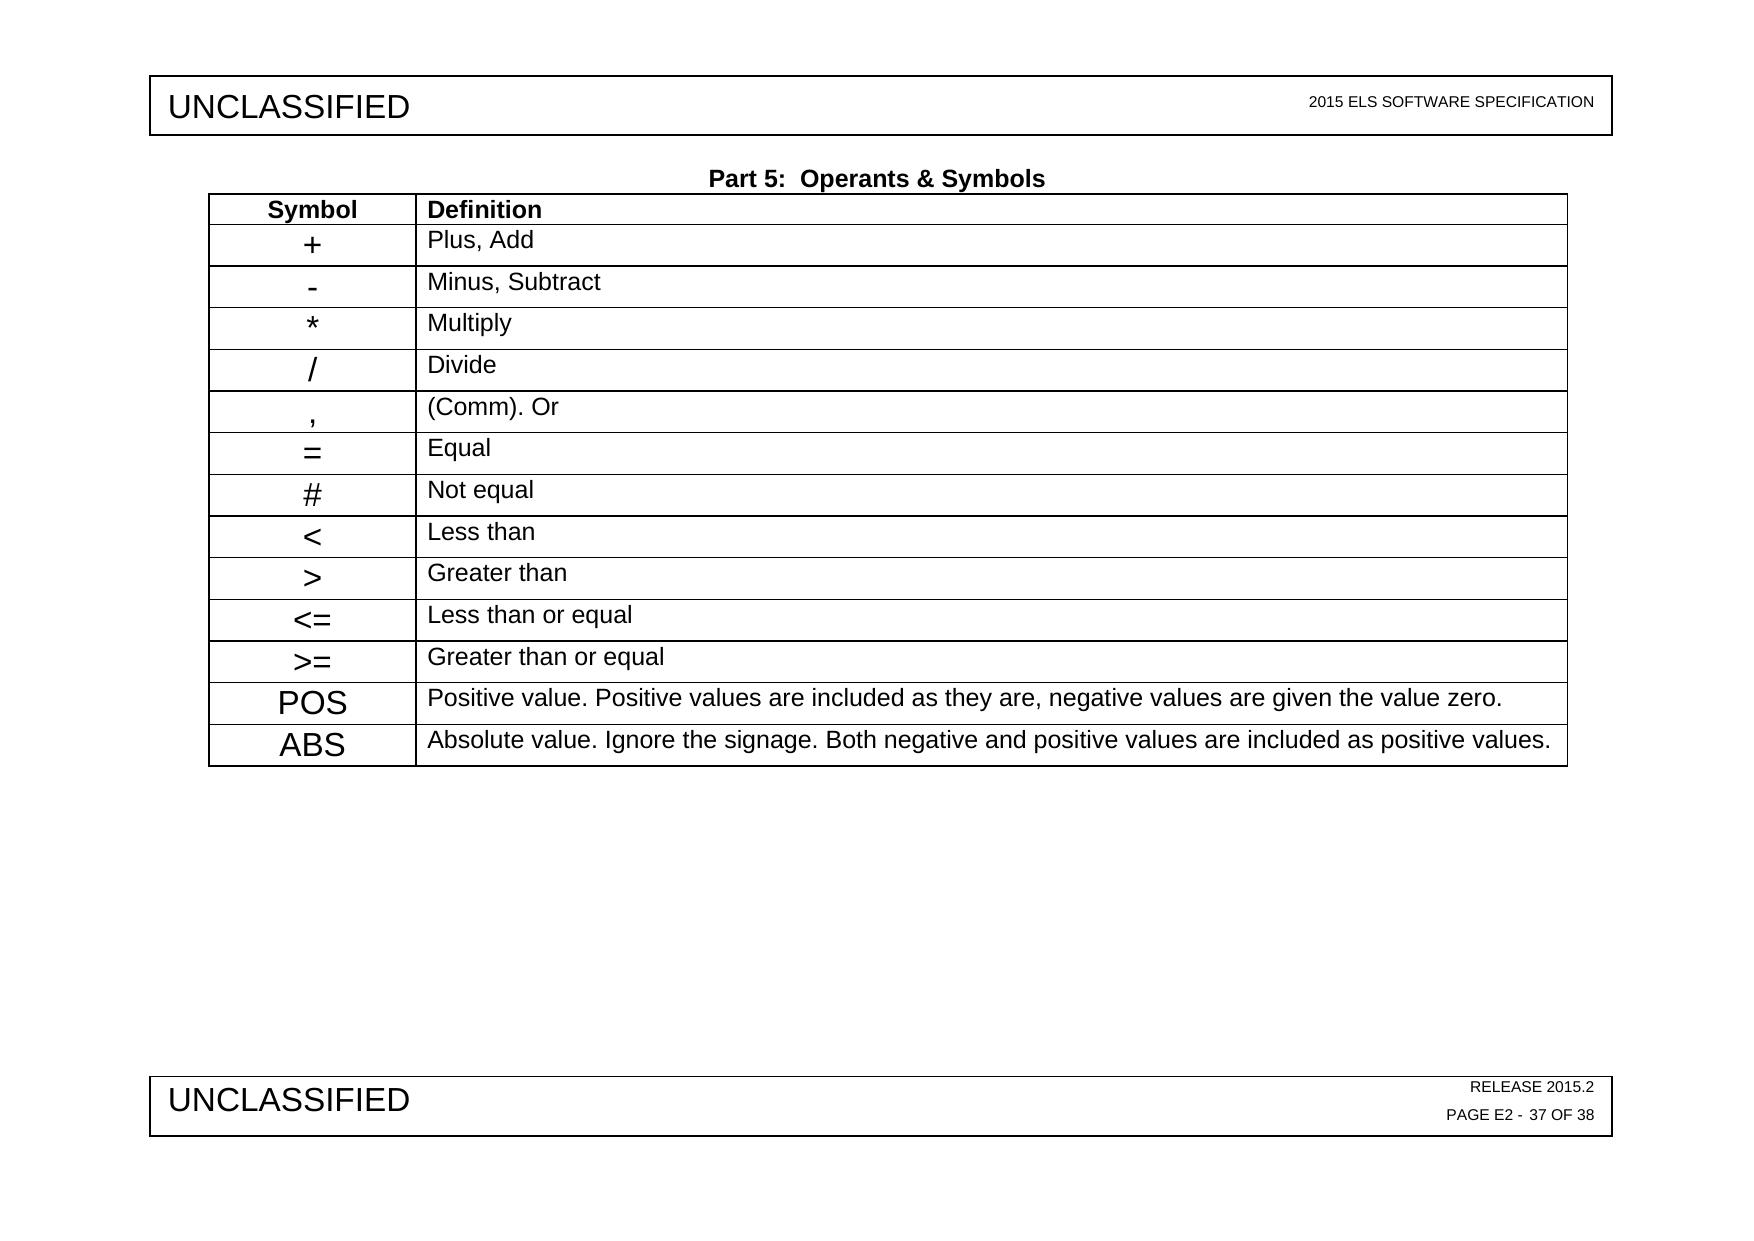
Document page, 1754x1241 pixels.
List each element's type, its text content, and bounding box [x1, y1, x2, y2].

table_cell Less than [417, 517, 1567, 557]
table_cell Divide [417, 350, 1567, 390]
table_cell Minus, Subtract [417, 267, 1567, 307]
table_cell = [210, 433, 415, 473]
table_cell Plus, Add [417, 225, 1567, 265]
table_cell * [210, 308, 415, 348]
table_header Definition [417, 195, 1567, 223]
subtitle Part 5: Operants & Symbols [150, 164, 1604, 193]
table_cell ABS [210, 725, 415, 765]
table_cell , [210, 392, 415, 432]
table_cell Equal [417, 433, 1567, 473]
table_cell Not equal [417, 475, 1567, 515]
table_cell Multiply [417, 308, 1567, 348]
table_cell Less than or equal [417, 600, 1567, 640]
table_cell > [210, 558, 415, 598]
table_cell >= [210, 642, 415, 682]
table_cell Absolute value. Ignore the signage. Both negative and positive values are included as positive values. [417, 725, 1567, 765]
table_cell / [210, 350, 415, 390]
table_cell - [210, 267, 415, 307]
table_cell Positive value. Positive values are included as they are, negative values are given the value zero. [417, 683, 1567, 723]
table_header Symbol [210, 195, 415, 223]
table_cell # [210, 475, 415, 515]
table_cell <= [210, 600, 415, 640]
table_cell POS [210, 683, 415, 723]
table_cell Greater than or equal [417, 642, 1567, 682]
table_cell Greater than [417, 558, 1567, 598]
table_cell + [210, 225, 415, 265]
table_cell < [210, 517, 415, 557]
table_cell (Comm). Or [417, 392, 1567, 432]
